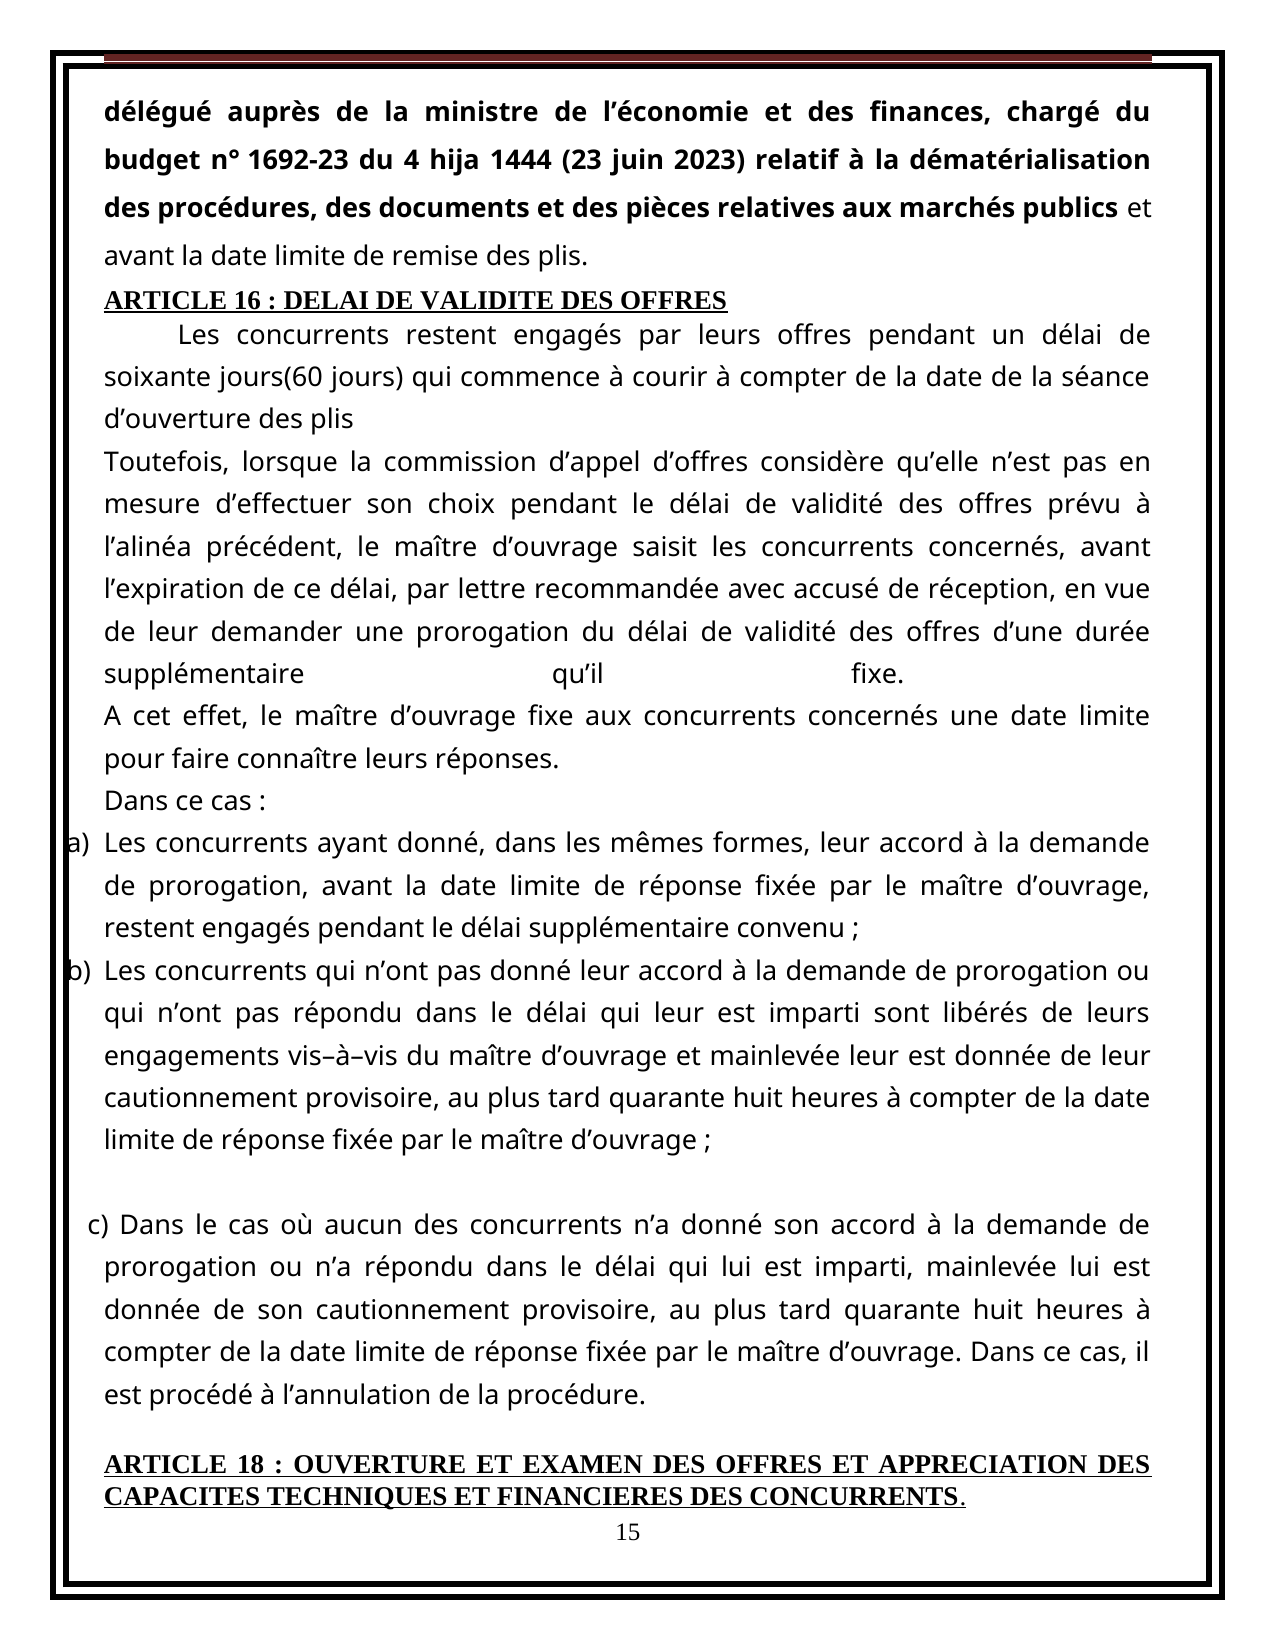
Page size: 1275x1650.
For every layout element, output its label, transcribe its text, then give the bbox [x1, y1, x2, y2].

text c) Dans le cas où aucun des concurrents n’a donné son accord à la demande de prorogation ou n’a répondu dans le délai qui lui est imparti, mainlevée lui est donnée de son cautionnement provisoire, au plus tard quarante huit heures à compter de la date limite de réponse fixée par le maître d’ouvrage. Dans ce cas, il est procédé à l’annulation de la procédure. [69, 1206, 1152, 1412]
text Toutefois, lorsque la commission d’appel d’offres considère qu’elle n’est pas en mesure d’effectuer son choix pendant le délai de validité des offres prévu à l’alinéa précédent, le maître d’ouvrage saisit les concurrents concernés, avant l’expiration de ce délai, par lettre recommandée avec accusé de réception, en vue de leur demander une prorogation du délai de validité des offres d’une durée supplémentaire qu’il fixe. A cet effet, le maître d’ouvrage fixe aux concurrents concernés une date limite pour faire connaître leurs réponses. [103, 442, 1152, 776]
text ARTICLE 18 : OUVERTURE ET EXAMEN DES OFFRES ET APPRECIATION DES CAPACITES TECHNIQUES ET FINANCIERES DES CONCURRENTS. [103, 1449, 1152, 1476]
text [103, 92, 1152, 273]
text ARTICLE 16 : DELAI DE VALIDITE DES OFFRES [103, 284, 1152, 315]
list Les concurrents qui n’ont pas donné leur accord à la demande de prorogation ou qui n’ont pas répondu dans le délai qui leur est imparti sont libérés de leurs engagements vis–à–vis du maître d’ouvrage et mainlevée leur est donnée de leur cautionnement provisoire, au plus tard quarante huit heures à compter de la date limite de réponse fixée par le maître d’ouvrage ; [69, 951, 1152, 1158]
text Dans ce cas : [103, 782, 1152, 818]
text ARTICLE 18 : OUVERTURE ET EXAMEN DES OFFRES ET APPRECIATION DES CAPACITES TECHNIQUES ET FINANCIERES DES CONCURRENTS. [103, 1477, 1152, 1511]
list Les concurrents ayant donné, dans les mêmes formes, leur accord à la demande de prorogation, avant la date limite de réponse fixée par le maître d’ouvrage, restent engagés pendant le délai supplémentaire convenu ; [69, 824, 1152, 946]
text Les concurrents restent engagés par leurs offres pendant un délai de soixante jours(60 jours) qui commence à courir à compter de la date de la séance d’ouverture des plis [103, 315, 1152, 437]
